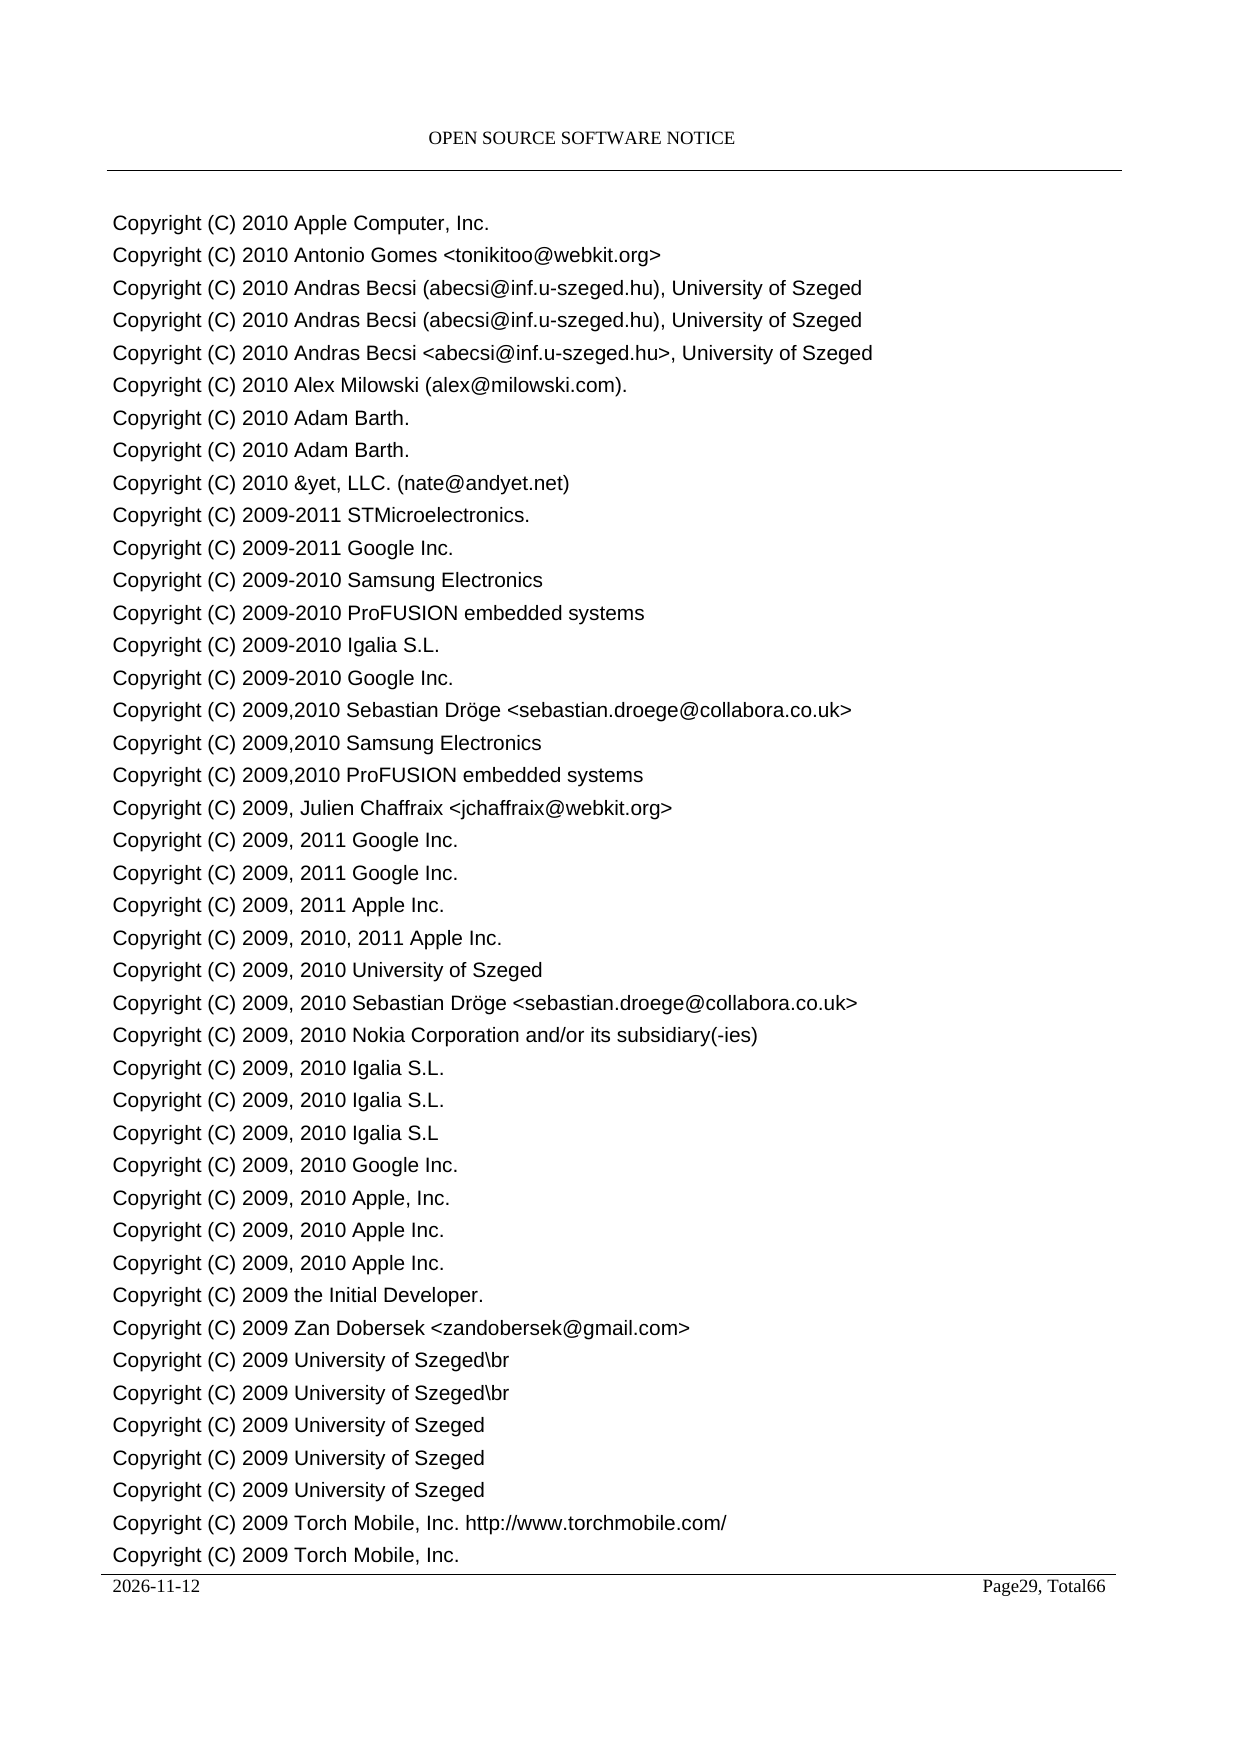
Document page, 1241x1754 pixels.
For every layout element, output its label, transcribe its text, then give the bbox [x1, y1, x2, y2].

text Copyright (C) 2009, 2010 Igalia S.L. [112, 1084, 1128, 1116]
text Copyright (C) 2009, 2011 Apple Inc. [112, 889, 1128, 921]
text Copyright (C) 2009, Julien Chaffraix <jchaffraix@webkit.org> [112, 791, 1128, 824]
text Copyright (C) 2009, 2010 Igalia S.L [112, 1116, 1128, 1149]
text Copyright (C) 2009-2011 Google Inc. [112, 531, 1128, 564]
text Copyright (C) 2009 University of Szeged [112, 1441, 1128, 1474]
text Copyright (C) 2009, 2010 Apple Inc. [112, 1246, 1128, 1279]
text Copyright (C) 2009 Torch Mobile, Inc. http://www.torchmobile.com/ [112, 1506, 1128, 1539]
text Copyright (C) 2010 Andras Becsi (abecsi@inf.u-szeged.hu), University of Szeged [112, 304, 1128, 336]
text Copyright (C) 2009, 2010 Sebastian Dröge <sebastian.droege@collabora.co.uk> [112, 986, 1128, 1019]
text Copyright (C) 2009-2010 Google Inc. [112, 661, 1128, 694]
text Copyright (C) 2010 Adam Barth. [112, 401, 1128, 434]
text Copyright (C) 2010 &yet, LLC. (nate@andyet.net) [112, 466, 1128, 499]
text Copyright (C) 2009,2010 ProFUSION embedded systems [112, 759, 1128, 791]
text Copyright (C) 2009, 2010 Apple Inc. [112, 1214, 1128, 1246]
text Copyright (C) 2010 Apple Computer, Inc. [112, 206, 1128, 239]
text Copyright (C) 2009 University of Szeged\br [112, 1344, 1128, 1376]
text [112, 1539, 1128, 1571]
text Copyright (C) 2010 Alex Milowski (alex@milowski.com). [112, 369, 1128, 401]
text Copyright (C) 2009,2010 Samsung Electronics [112, 726, 1128, 759]
text Copyright (C) 2010 Andras Becsi (abecsi@inf.u-szeged.hu), University of Szeged [112, 271, 1128, 304]
text Copyright (C) 2009-2010 Samsung Electronics [112, 564, 1128, 596]
text Copyright (C) 2009, 2010 Nokia Corporation and/or its subsidiary(-ies) [112, 1019, 1128, 1051]
text Copyright (C) 2010 Adam Barth. [112, 434, 1128, 466]
text Copyright (C) 2009, 2010 Igalia S.L. [112, 1051, 1128, 1084]
text Copyright (C) 2009, 2010, 2011 Apple Inc. [112, 921, 1128, 954]
text Copyright (C) 2009, 2010 University of Szeged [112, 954, 1128, 986]
text Copyright (C) 2009, 2010 Apple, Inc. [112, 1181, 1128, 1214]
text Copyright (C) 2009-2010 Igalia S.L. [112, 629, 1128, 661]
text Copyright (C) 2009 the Initial Developer. [112, 1279, 1128, 1311]
text Copyright (C) 2009,2010 Sebastian Dröge <sebastian.droege@collabora.co.uk> [112, 694, 1128, 726]
text Copyright (C) 2009, 2011 Google Inc. [112, 856, 1128, 889]
text Copyright (C) 2010 Andras Becsi <abecsi@inf.u-szeged.hu>, University of Szeged [112, 336, 1128, 369]
text Copyright (C) 2009 University of Szeged [112, 1474, 1128, 1506]
text Copyright (C) 2009 University of Szeged [112, 1409, 1128, 1441]
text Copyright (C) 2009 University of Szeged\br [112, 1376, 1128, 1409]
text Copyright (C) 2010 Antonio Gomes <tonikitoo@webkit.org> [112, 239, 1128, 271]
text Copyright (C) 2009, 2011 Google Inc. [112, 824, 1128, 856]
text Copyright (C) 2009-2011 STMicroelectronics. [112, 499, 1128, 531]
text Copyright (C) 2009 Zan Dobersek <zandobersek@gmail.com> [112, 1311, 1128, 1344]
text Copyright (C) 2009-2010 ProFUSION embedded systems [112, 596, 1128, 629]
text Copyright (C) 2009, 2010 Google Inc. [112, 1149, 1128, 1181]
